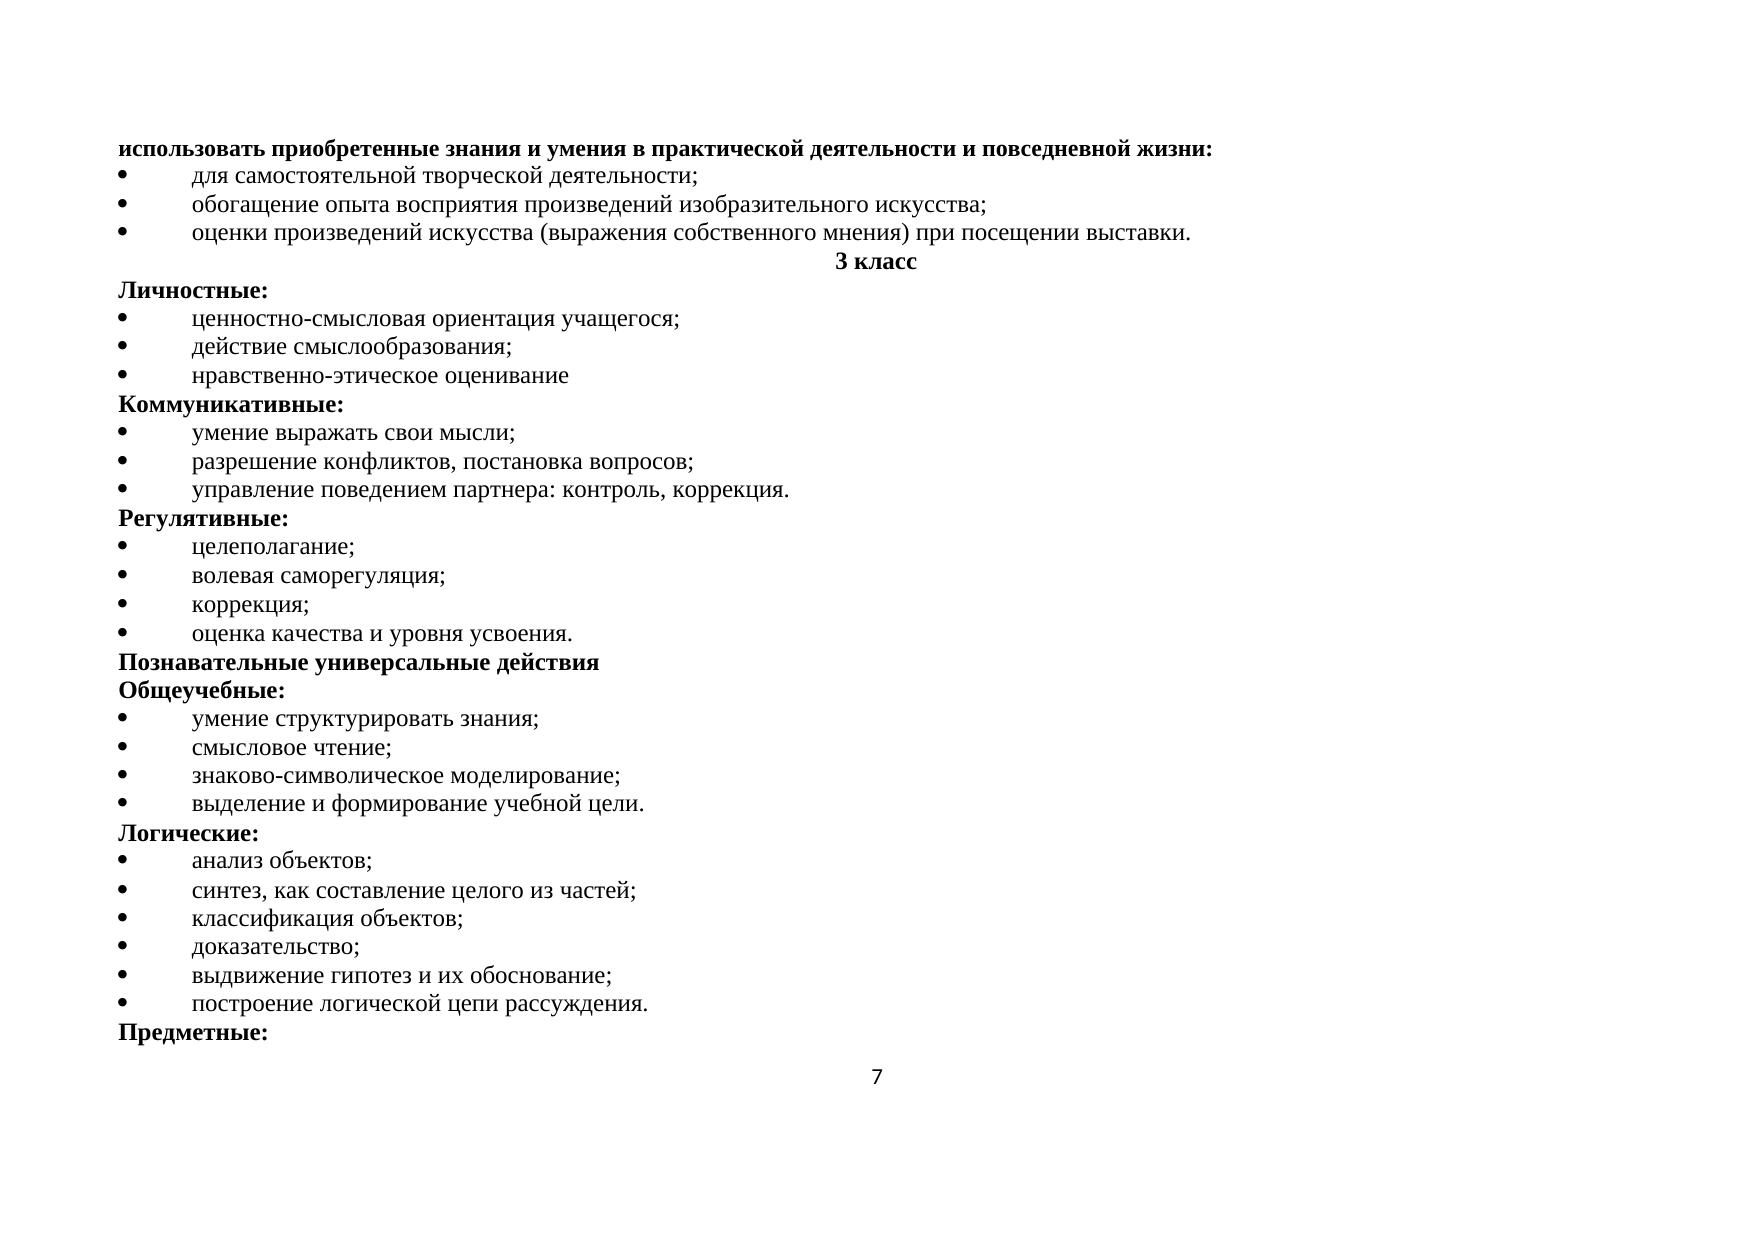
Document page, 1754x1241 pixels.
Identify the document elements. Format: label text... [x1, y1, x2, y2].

text 3 класс [118, 246, 1634, 275]
text Регулятивные: [118, 503, 1604, 532]
text 7 [118, 1062, 1636, 1091]
list анализ объектов; [118, 846, 1604, 874]
list целеполагание; [118, 532, 1604, 560]
list умение выражать свои мысли; [118, 418, 1604, 446]
list оценки произведений искусства (выражения собственного мнения) при посещении выставки. [118, 218, 1604, 246]
list управление поведением партнера: контроль, коррекция. [118, 475, 1604, 503]
list действие смыслообразования; [118, 332, 1604, 360]
text Личностные: [118, 275, 1604, 304]
text Логические: [118, 818, 1604, 846]
list классификация объектов; [118, 903, 1604, 932]
list выделение и формирование учебной цели. [118, 789, 1604, 817]
text Общеучебные: [118, 675, 1604, 704]
list для самостоятельной творческой деятельности; [118, 161, 1604, 189]
list выдвижение гипотез и их обоснование; [118, 960, 1604, 989]
list коррекция; [118, 589, 1604, 618]
list обогащение опыта восприятия произведений изобразительного искусства; [118, 189, 1604, 218]
text Коммуникативные: [118, 389, 1604, 418]
list разрешение конфликтов, постановка вопросов; [118, 446, 1604, 475]
text Предметные: [118, 1017, 1604, 1046]
list нравственно-этическое оценивание [118, 360, 1604, 389]
list умение структурировать знания; [118, 704, 1604, 732]
list синтез, как составление целого из частей; [118, 875, 1604, 903]
list знаково-символическое моделирование; [118, 761, 1604, 789]
list волевая саморегуляция; [118, 560, 1604, 589]
list смысловое чтение; [118, 732, 1604, 761]
list оценка качества и уровня усвоения. [118, 618, 1604, 646]
list доказательство; [118, 932, 1604, 960]
list ценностно-смысловая ориентация учащегося; [118, 304, 1604, 332]
list построение логической цепи рассуждения. [118, 989, 1604, 1017]
text Познавательные универсальные действия [118, 647, 1604, 675]
text использовать приобретенные знания и умения в практической деятельности и повседневной жизни: [118, 133, 1604, 161]
